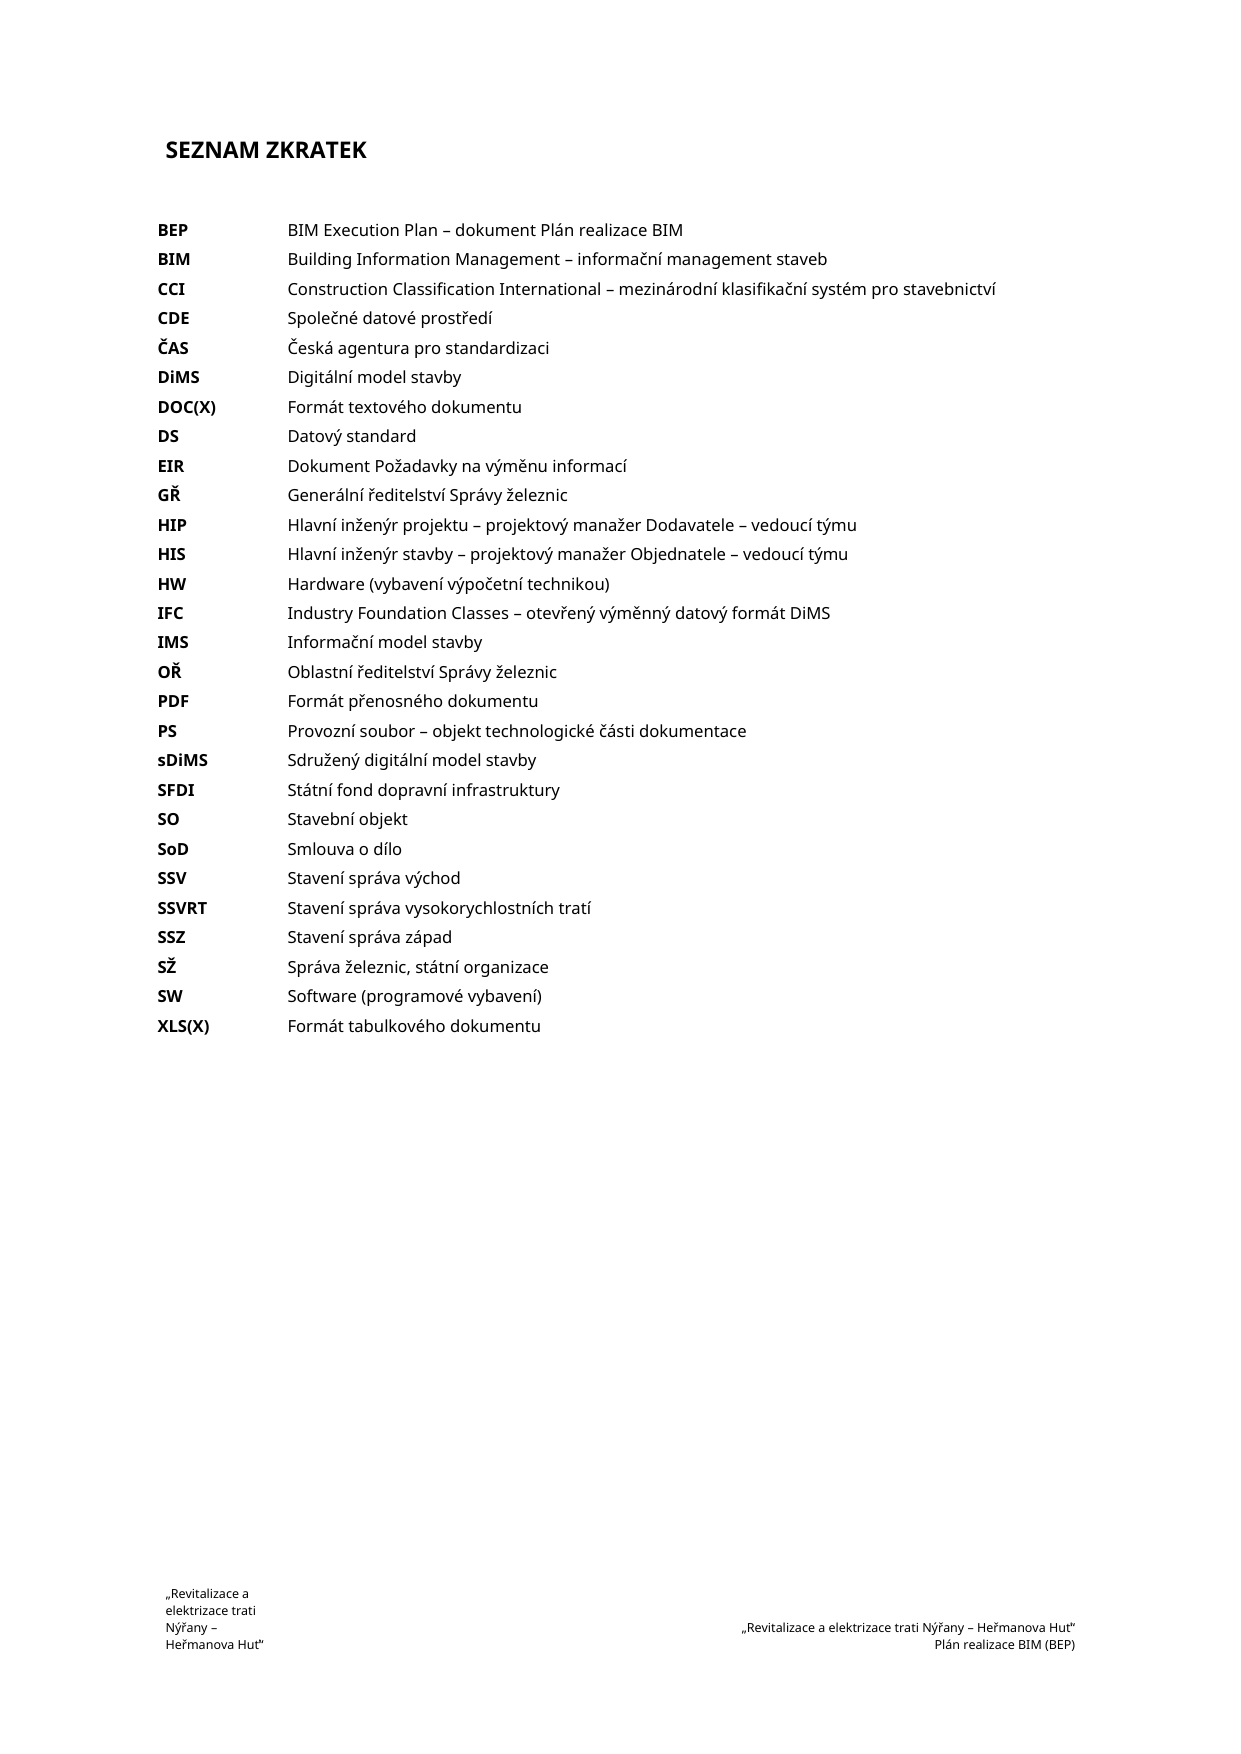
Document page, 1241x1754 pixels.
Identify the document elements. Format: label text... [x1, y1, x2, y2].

table_cell Industry Foundation Classes – otevřený výměnný datový formát DiMS [287, 599, 1064, 628]
table_cell Stavení správa vysokorychlostních tratí [287, 894, 1064, 923]
table_cell SSV [157, 864, 287, 893]
table_cell EIR [157, 451, 287, 481]
table_cell Construction Classification International – mezinárodní klasifikační systém pro stavebnictví [287, 275, 1064, 304]
table_cell Software (programové vybavení) [287, 982, 1064, 1011]
table_cell Datový standard [287, 422, 1064, 451]
table_cell Provozní soubor – objekt technologické části dokumentace [287, 717, 1064, 746]
table_cell Informační model stavby [287, 628, 1064, 658]
table_cell Hlavní inženýr projektu – projektový manažer Dodavatele – vedoucí týmu [287, 510, 1064, 540]
table_cell Společné datové prostředí [287, 304, 1064, 333]
table_cell Smlouva o dílo [287, 835, 1064, 864]
table_cell SO [157, 805, 287, 834]
table_cell Formát textového dokumentu [287, 393, 1064, 422]
table_cell Formát tabulkového dokumentu [287, 1011, 1064, 1041]
table_cell SoD [157, 835, 287, 864]
table_cell Správa železnic, státní organizace [287, 953, 1064, 982]
table_cell SFDI [157, 776, 287, 805]
table_cell Stavení správa západ [287, 923, 1064, 952]
table_cell Stavení správa východ [287, 864, 1064, 893]
table_cell SŽ [157, 953, 287, 982]
table_cell HIP [157, 510, 287, 540]
table_cell Building Information Management – informační management staveb [287, 245, 1064, 274]
table_cell Generální ředitelství Správy železnic [287, 481, 1064, 510]
table_cell IFC [157, 599, 287, 628]
table_cell HW [157, 569, 287, 599]
table_cell Oblastní ředitelství Správy železnic [287, 658, 1064, 687]
table_cell DiMS [157, 363, 287, 392]
table_cell Česká agentura pro standardizaci [287, 334, 1064, 363]
table_cell CCI [157, 275, 287, 304]
table_header BEP [157, 216, 287, 245]
table_cell ČAS [157, 334, 287, 363]
table_cell Státní fond dopravní infrastruktury [287, 776, 1064, 805]
table_cell Hardware (vybavení výpočetní technikou) [287, 569, 1064, 599]
table_cell PS [157, 717, 287, 746]
table_cell IMS [157, 628, 287, 658]
table_cell CDE [157, 304, 287, 333]
table_cell SW [157, 982, 287, 1011]
table_cell DOC(X) [157, 393, 287, 422]
table_cell Stavební objekt [287, 805, 1064, 834]
table_cell Formát přenosného dokumentu [287, 687, 1064, 717]
table_cell SSVRT [157, 894, 287, 923]
table_cell Sdružený digitální model stavby [287, 746, 1064, 776]
table_cell Digitální model stavby [287, 363, 1064, 392]
table_cell SSZ [157, 923, 287, 952]
table_cell Dokument Požadavky na výměnu informací [287, 451, 1064, 481]
table_cell XLS(X) [157, 1011, 287, 1041]
text Seznam zkratek [165, 134, 1075, 166]
table_cell HIS [157, 540, 287, 569]
table_cell OŘ [157, 658, 287, 687]
table_cell BIM [157, 245, 287, 274]
table_cell DS [157, 422, 287, 451]
table_cell Hlavní inženýr stavby – projektový manažer Objednatele – vedoucí týmu [287, 540, 1064, 569]
table_cell GŘ [157, 481, 287, 510]
table_cell sDiMS [157, 746, 287, 776]
table_header BIM Execution Plan – dokument Plán realizace BIM [287, 216, 1064, 245]
table_cell PDF [157, 687, 287, 717]
